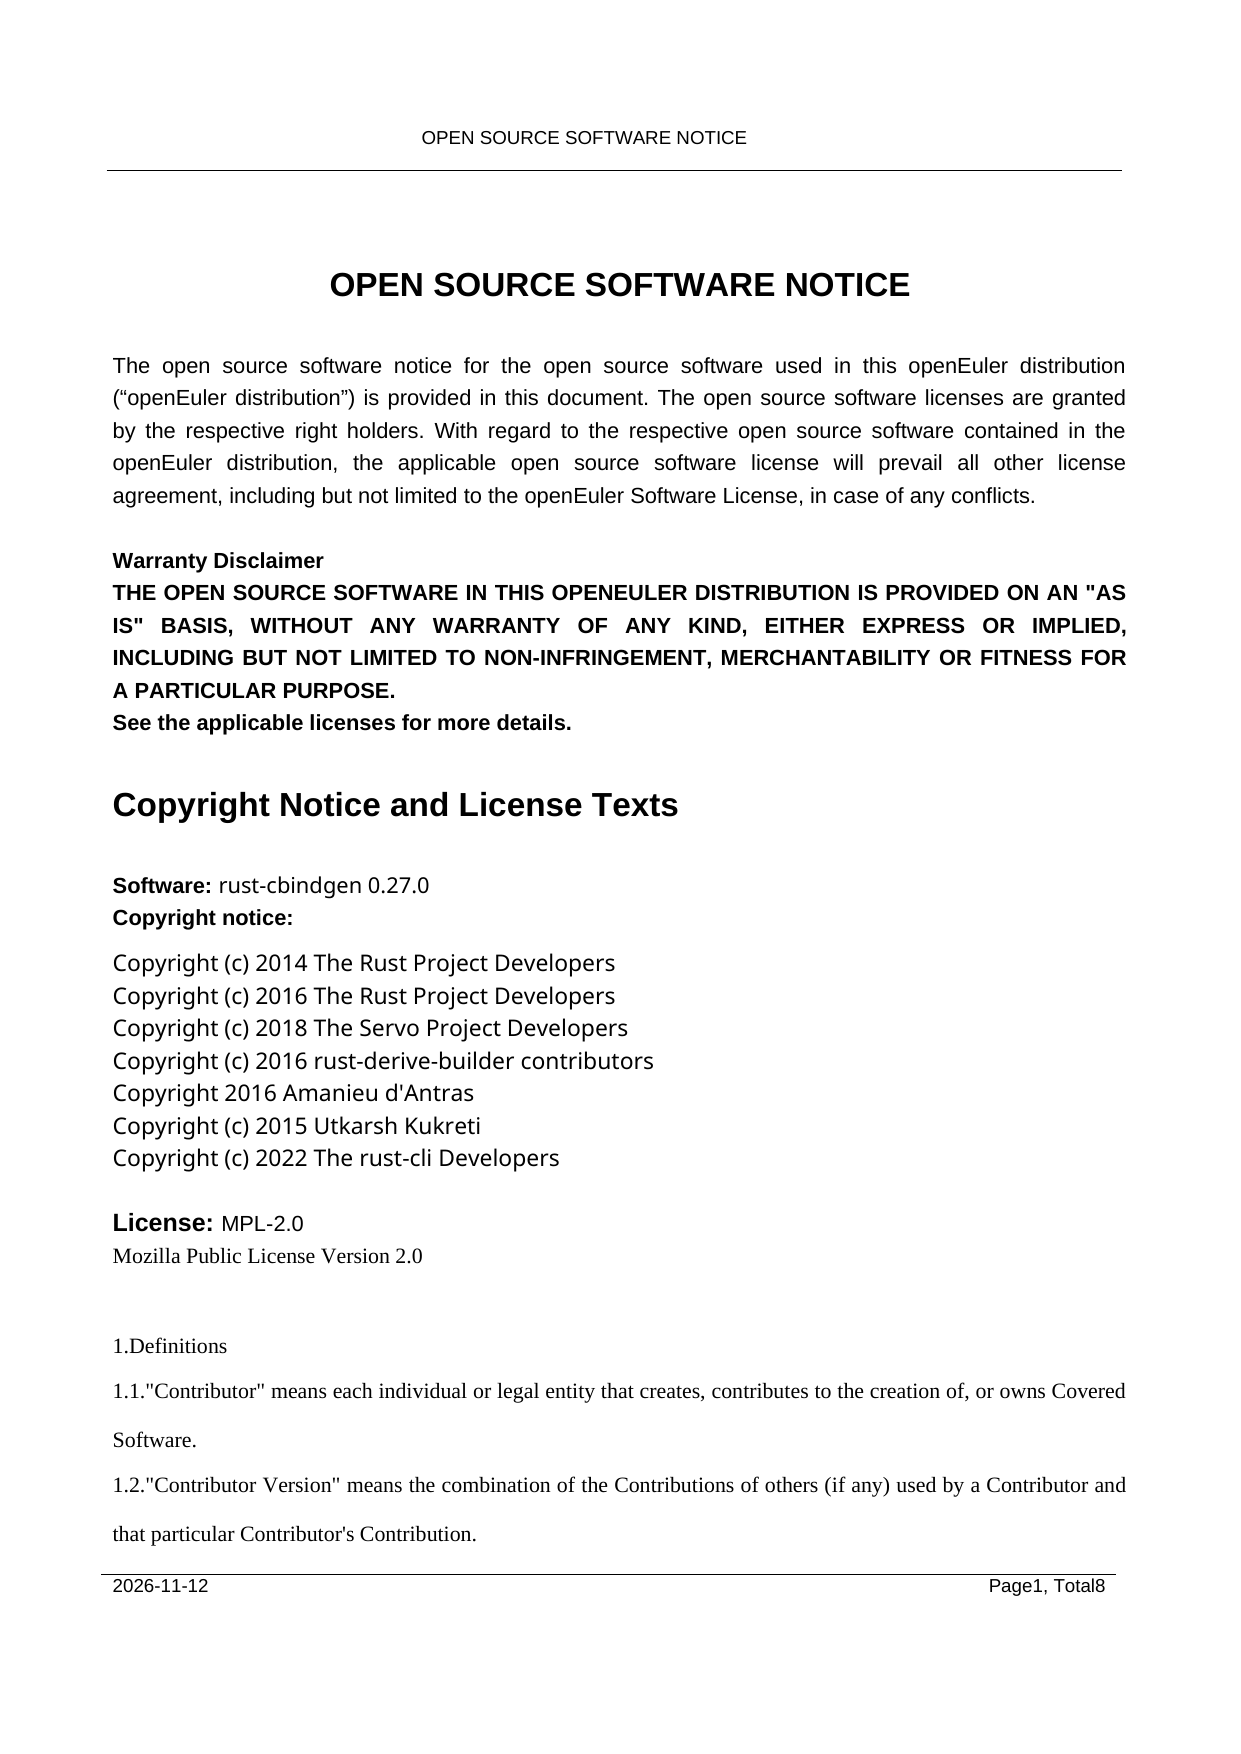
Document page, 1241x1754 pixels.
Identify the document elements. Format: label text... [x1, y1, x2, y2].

text 1.2."Contributor Version" means the combination of the Contributions of others (if any) used by a Contributor and that particular Contributor's Contribution. [112, 1468, 1128, 1549]
text 1.1."Contributor" means each individual or legal entity that creates, contributes to the creation of, or owns Covered Software. [112, 1374, 1128, 1456]
text License: MPL-2.0 [112, 1207, 1128, 1239]
text Copyright Notice and License Texts [112, 771, 1128, 836]
text Copyright (c) 2015 Utkarsh Kukreti [112, 1109, 1128, 1142]
text Copyright (c) 2018 The Servo Project Developers [112, 1012, 1128, 1044]
text Copyright notice: [112, 901, 1128, 934]
title Software: rust-cbindgen 0.27.0 [112, 869, 1128, 901]
text 1.Definitions [112, 1329, 1128, 1362]
text THE OPEN SOURCE SOFTWARE IN THIS OPENEULER DISTRIBUTION IS PROVIDED ON AN "AS IS" BASIS, WITHOUT ANY WARRANTY OF ANY KIND, EITHER EXPRESS OR IMPLIED, INCLUDING BUT NOT LIMITED TO NON-INFRINGEMENT, MERCHANTABILITY OR FITNESS FOR A PARTICULAR PURPOSE. See the applicable licenses for more details. [112, 576, 1128, 739]
text OPEN SOURCE SOFTWARE NOTICE [112, 251, 1128, 316]
text Copyright (c) 2016 rust-derive-builder contributors [112, 1044, 1128, 1077]
text Mozilla Public License Version 2.0 [112, 1239, 1128, 1272]
text The open source software notice for the open source software used in this openEuler distribution (“openEuler distribution”) is provided in this document. The open source software licenses are granted by the respective right holders. With regard to the respective open source software contained in the openEuler distribution, the applicable open source software license will prevail all other license agreement, including but not limited to the openEuler Software License, in case of any conflicts. [112, 349, 1128, 511]
text Copyright (c) 2022 The rust-cli Developers [112, 1142, 1128, 1207]
text Copyright (c) 2016 The Rust Project Developers [112, 979, 1128, 1012]
text Copyright (c) 2014 The Rust Project Developers [112, 947, 1128, 979]
text Warranty Disclaimer [112, 544, 1128, 576]
text Copyright 2016 Amanieu d'Antras [112, 1077, 1128, 1109]
